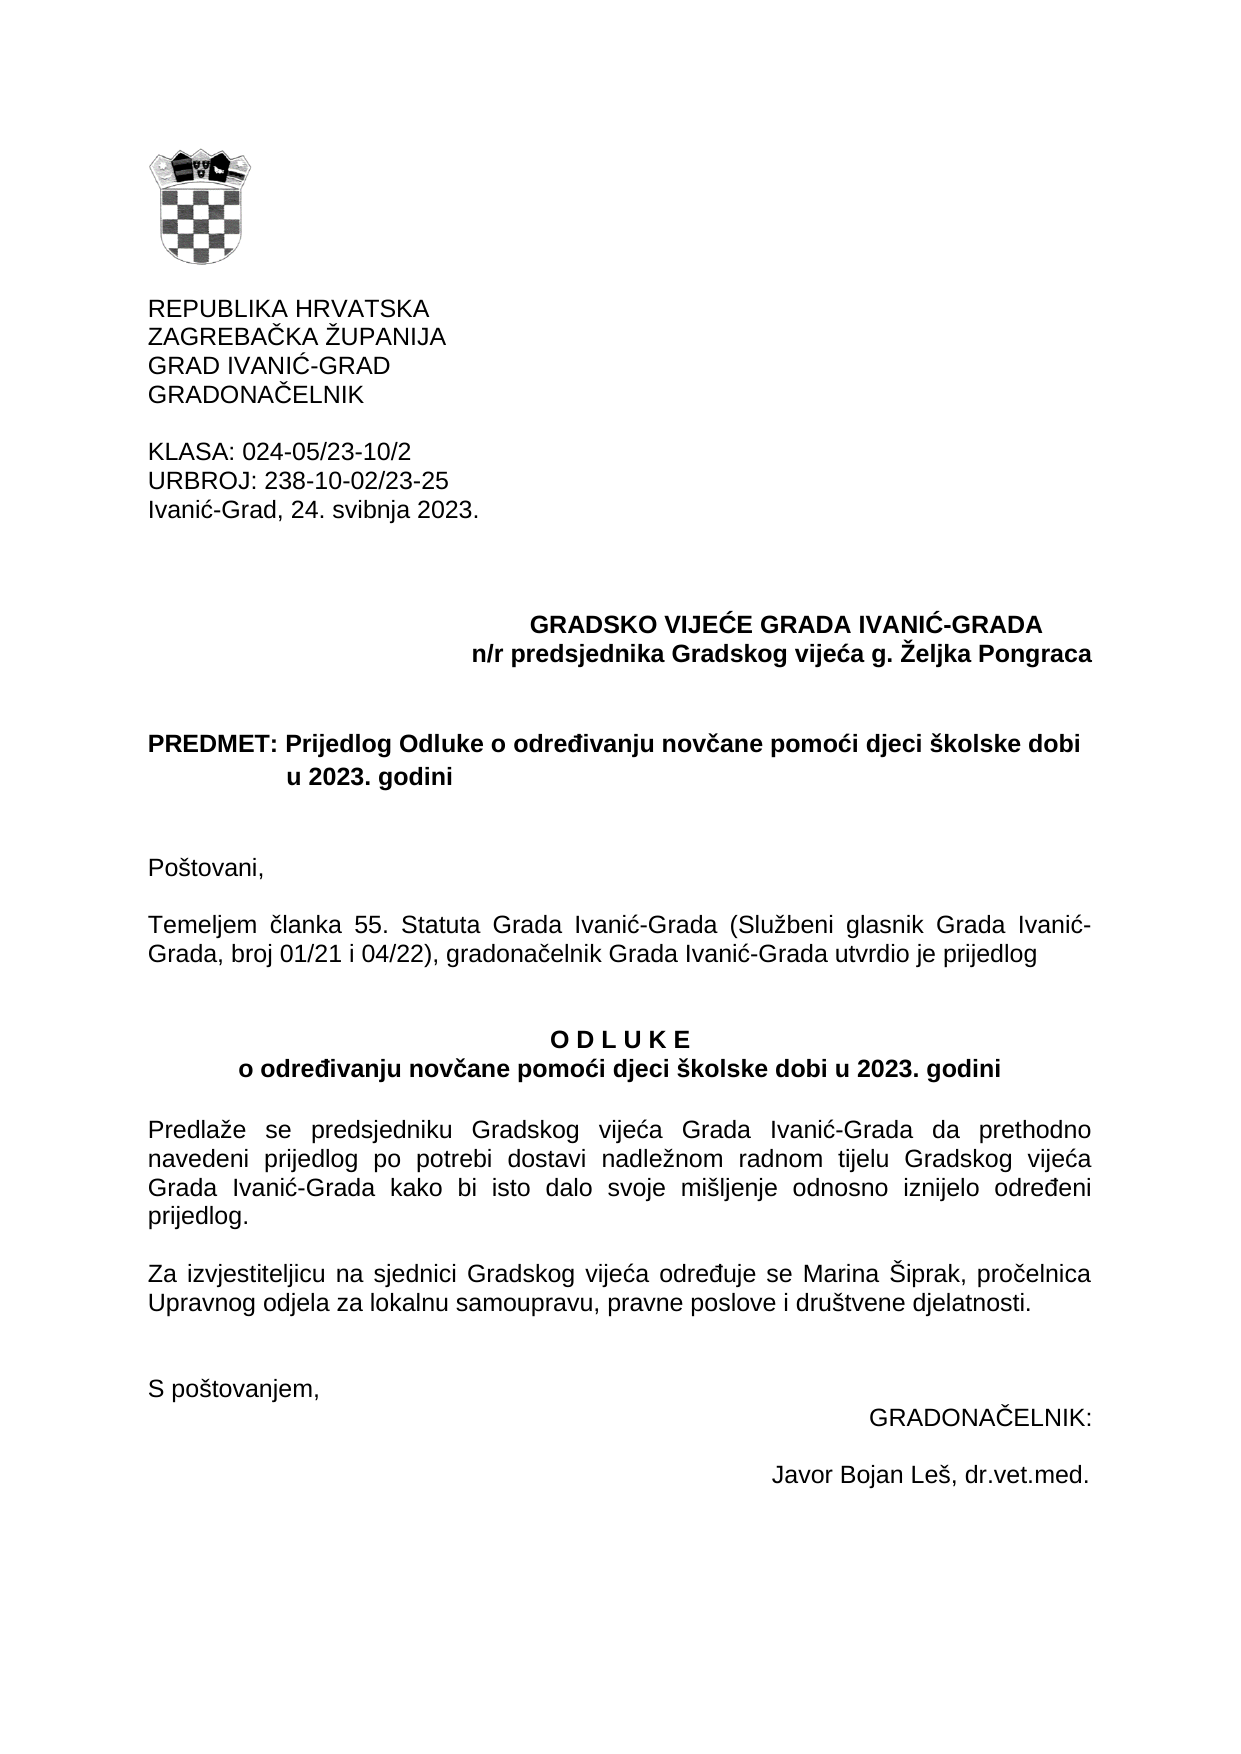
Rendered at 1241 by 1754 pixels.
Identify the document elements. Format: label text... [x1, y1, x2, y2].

text Predlaže se predsjedniku Gradskog vijeća Grada Ivanić-Grada da prethodno navedeni prijedlog po potrebi dostavi nadležnom radnom tijelu Gradskog vijeća Grada Ivanić-Grada kako bi isto dalo svoje mišljenje odnosno iznijelo određeni prijedlog. [148, 1115, 1093, 1230]
text URBROJ: 238-10-02/23-25 [148, 466, 1093, 495]
text o određivanju novčane pomoći djeci školske dobi u 2023. godini [148, 1054, 1093, 1083]
text S poštovanjem, [148, 1374, 1093, 1402]
text REPUBLIKA HRVATSKA [148, 294, 1093, 322]
text GRADONAČELNIK [148, 380, 1093, 409]
text u 2023. godini [148, 762, 1093, 791]
text Javor Bojan Leš, dr.vet.med. [148, 1460, 1093, 1489]
text PREDMET: Prijedlog Odluke o određivanju novčane pomoći djeci školske dobi [148, 729, 1093, 758]
picture [147, 147, 253, 266]
text Temeljem članka 55. Statuta Grada Ivanić-Grada (Službeni glasnik Grada Ivanić-Grada, broj 01/21 i 04/22), gradonačelnik Grada Ivanić-Grada utvrdio je prijedlog [148, 910, 1093, 968]
text n/r predsjednika Gradskog vijeća g. Željka Pongraca [148, 639, 1093, 667]
text O D L U K E [148, 1025, 1093, 1054]
text Poštovani, [148, 853, 1093, 881]
text GRADONAČELNIK: [148, 1402, 1093, 1431]
text Za izvjestiteljicu na sjednici Gradskog vijeća određuje se Marina Šiprak, pročelnica Upravnog odjela za lokalnu samoupravu, pravne poslove i društvene djelatnosti. [148, 1259, 1093, 1316]
text Ivanić-Grad, 24. svibnja 2023. [148, 495, 1093, 524]
text KLASA: 024-05/23-10/2 [148, 437, 1093, 466]
text ZAGREBAČKA ŽUPANIJA [148, 322, 1093, 351]
text GRADSKO VIJEĆE GRADA IVANIĆ-GRADA [148, 610, 1093, 639]
text GRAD IVANIĆ-GRAD [148, 351, 1093, 380]
